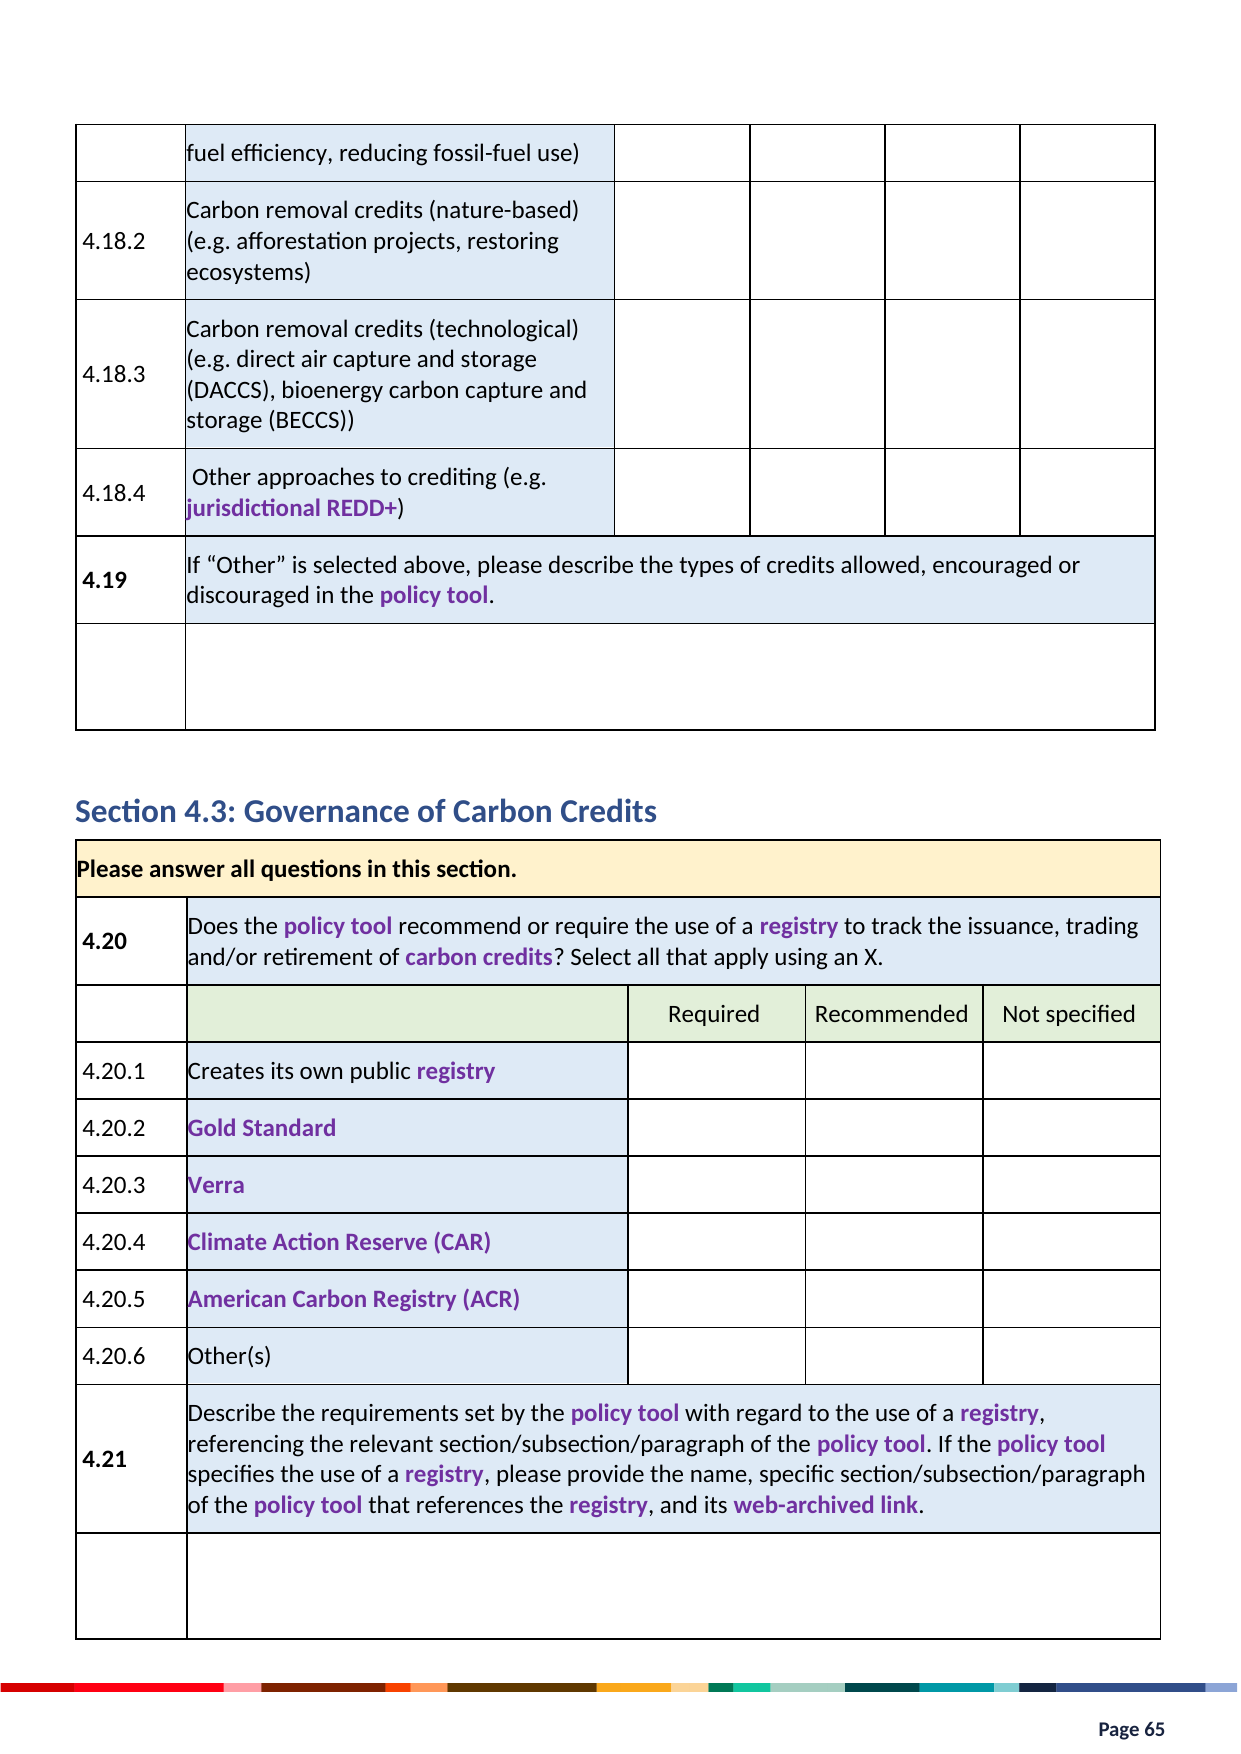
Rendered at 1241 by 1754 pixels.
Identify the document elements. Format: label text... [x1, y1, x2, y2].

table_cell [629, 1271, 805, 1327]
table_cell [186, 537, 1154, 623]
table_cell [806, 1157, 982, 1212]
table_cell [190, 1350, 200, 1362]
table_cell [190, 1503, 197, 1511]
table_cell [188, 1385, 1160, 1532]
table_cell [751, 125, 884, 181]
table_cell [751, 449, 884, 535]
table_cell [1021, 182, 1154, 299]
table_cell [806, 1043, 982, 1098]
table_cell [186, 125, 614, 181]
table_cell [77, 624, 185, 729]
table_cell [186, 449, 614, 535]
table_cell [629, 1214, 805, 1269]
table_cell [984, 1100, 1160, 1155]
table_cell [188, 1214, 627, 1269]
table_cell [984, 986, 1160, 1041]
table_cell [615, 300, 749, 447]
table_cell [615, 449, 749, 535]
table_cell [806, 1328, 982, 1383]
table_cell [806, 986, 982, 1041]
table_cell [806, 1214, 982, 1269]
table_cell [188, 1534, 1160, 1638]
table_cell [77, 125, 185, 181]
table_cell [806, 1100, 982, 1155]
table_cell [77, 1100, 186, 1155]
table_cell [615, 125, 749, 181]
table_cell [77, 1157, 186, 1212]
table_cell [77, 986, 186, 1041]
picture [0, 1683, 1236, 1692]
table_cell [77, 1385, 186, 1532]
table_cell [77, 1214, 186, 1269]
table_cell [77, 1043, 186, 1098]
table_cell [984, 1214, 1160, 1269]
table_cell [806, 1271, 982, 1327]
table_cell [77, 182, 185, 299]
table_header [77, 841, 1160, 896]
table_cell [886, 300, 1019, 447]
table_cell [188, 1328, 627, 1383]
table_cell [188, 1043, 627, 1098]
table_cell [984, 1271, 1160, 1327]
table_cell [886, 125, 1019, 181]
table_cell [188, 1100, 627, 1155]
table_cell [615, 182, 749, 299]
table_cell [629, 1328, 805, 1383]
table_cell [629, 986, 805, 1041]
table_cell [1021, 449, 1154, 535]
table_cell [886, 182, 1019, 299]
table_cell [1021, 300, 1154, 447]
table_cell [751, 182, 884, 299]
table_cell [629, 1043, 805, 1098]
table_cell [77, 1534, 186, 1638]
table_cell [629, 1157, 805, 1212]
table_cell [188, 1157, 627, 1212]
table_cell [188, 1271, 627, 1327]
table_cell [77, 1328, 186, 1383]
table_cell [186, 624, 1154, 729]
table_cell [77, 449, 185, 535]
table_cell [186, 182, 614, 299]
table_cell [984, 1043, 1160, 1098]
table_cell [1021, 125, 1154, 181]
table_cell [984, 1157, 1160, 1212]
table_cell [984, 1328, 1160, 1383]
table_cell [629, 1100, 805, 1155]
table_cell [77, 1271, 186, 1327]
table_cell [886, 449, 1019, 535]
subtitle Section 4.3: Governance of Carbon Credits [75, 790, 1165, 831]
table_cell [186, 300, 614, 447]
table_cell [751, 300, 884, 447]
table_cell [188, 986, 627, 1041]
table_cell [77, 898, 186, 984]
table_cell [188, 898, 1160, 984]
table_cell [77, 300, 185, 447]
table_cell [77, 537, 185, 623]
